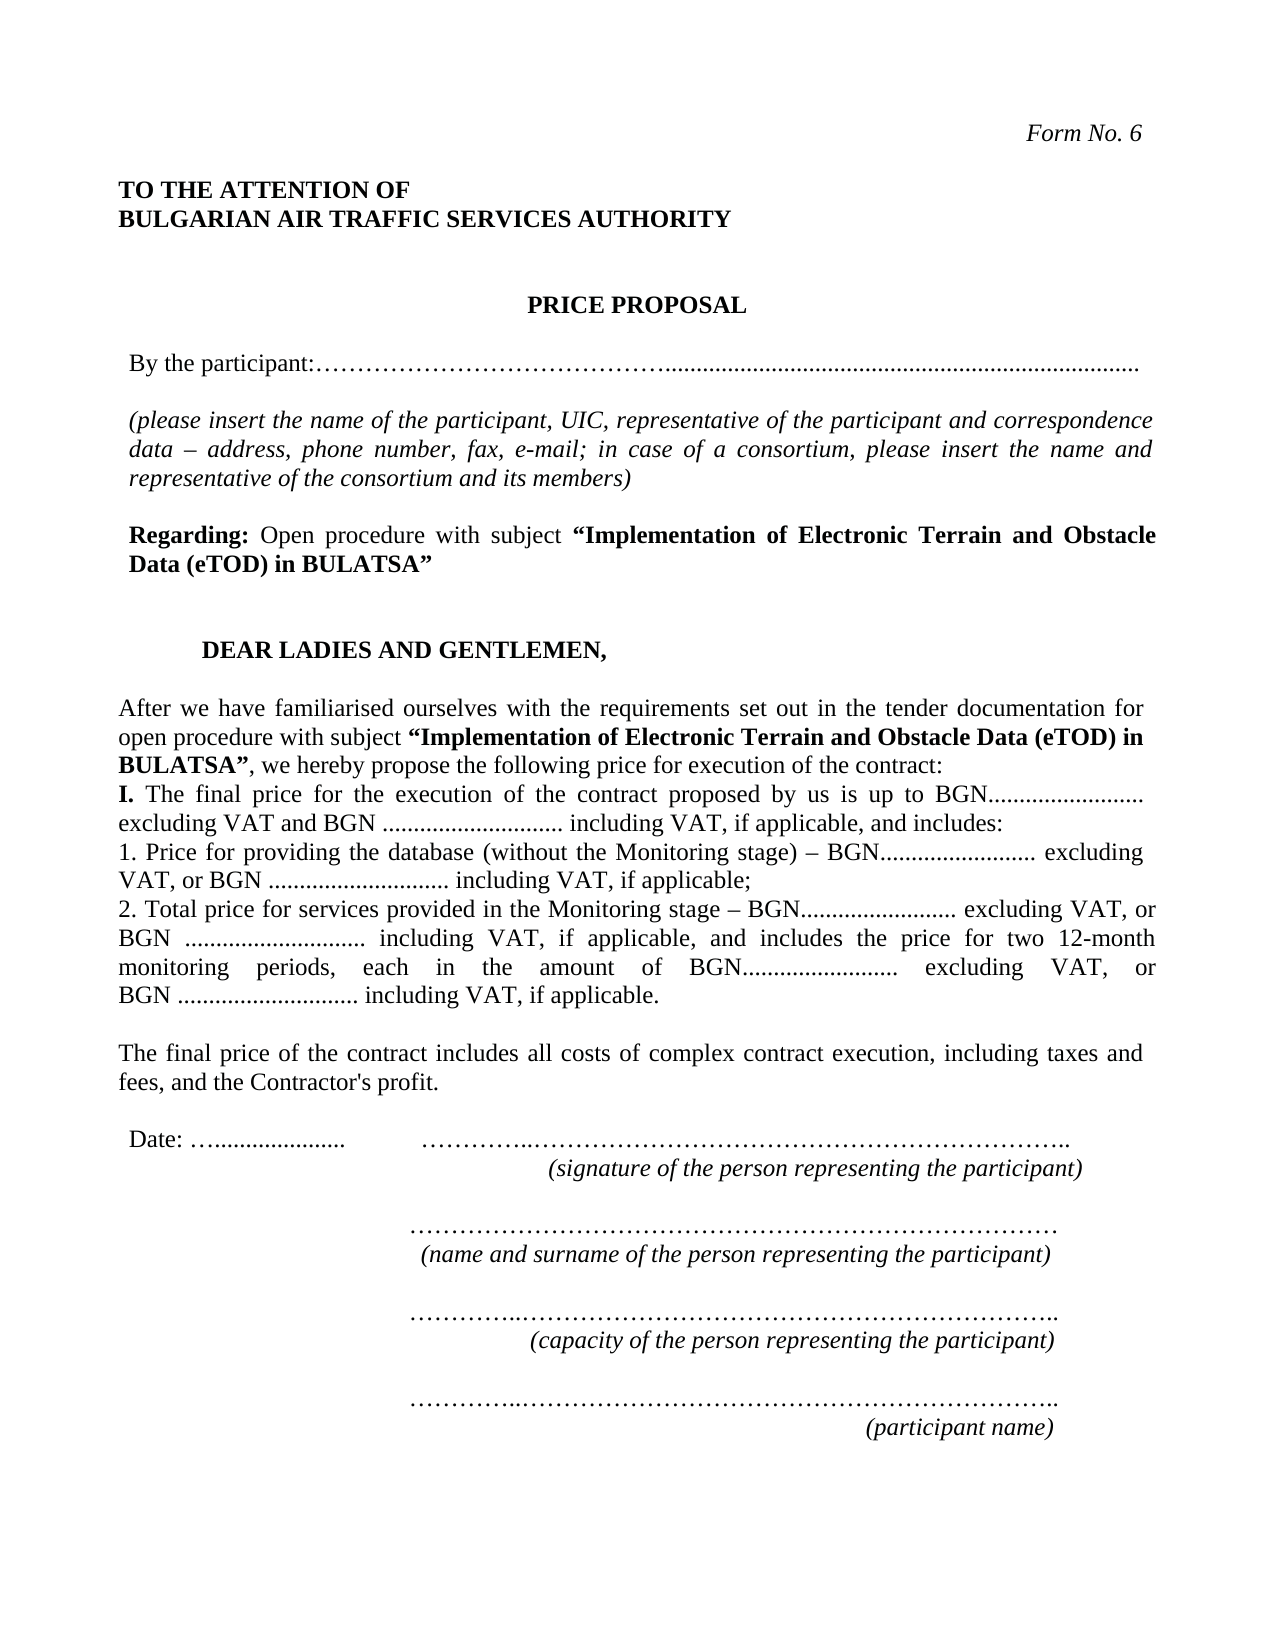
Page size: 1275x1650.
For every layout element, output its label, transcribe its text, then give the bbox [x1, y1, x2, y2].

text Date: …..................... …………..……………………………………………………….. [129, 1124, 1157, 1153]
text BULGARIAN AIR TRAFFIC SERVICES AUTHORITY [118, 204, 1157, 233]
text …………..……………………………………………………….. [118, 1383, 1058, 1412]
text I. The final price for the execution of the contract proposed by us is up to BGN......................... excluding VAT and BGN ............................. including VAT, if applicable, and includes: [118, 779, 1145, 837]
text By the participant:……………………………………............................................................................ [129, 348, 1157, 377]
text (name and surname of the person representing the participant) [118, 1239, 1053, 1268]
text After we have familiarised ourselves with the requirements set out in the tender documentation for open procedure with subject “Implementation of Electronic Terrain and Obstacle Data (eTOD) in BULATSA”, we hereby propose the following price for execution of the contract: [118, 693, 1145, 779]
text 2. Total price for services provided in the Monitoring stage – BGN......................... excluding VAT, or BGN ............................. including VAT, if applicable, and includes the price for two 12-month monitoring periods, each in the amount of BGN......................... excluding VAT, or BGN ............................. including VAT, if applicable. [118, 894, 1157, 1009]
text Form No. 6 [118, 118, 1144, 147]
text …………………………………………………………………… [118, 1211, 1058, 1239]
text PRICE PROPOSAL [118, 291, 1156, 319]
text Regarding: Open procedure with subject “Implementation of Electronic Terrain and Obstacle Data (eTOD) in BULATSA” [128, 521, 1157, 578]
text DEAR LADIES AND GENTLEMEN, [202, 636, 1157, 664]
text 1. Price for providing the database (without the Monitoring stage) – BGN......................... excluding VAT, or BGN ............................. including VAT, if applicable; [118, 837, 1145, 894]
text TO THE ATTENTION OF [118, 176, 1157, 204]
text (signature of the person representing the participant) [548, 1153, 1157, 1182]
text (participant name) [118, 1412, 1056, 1441]
text (capacity of the person representing the participant) [118, 1326, 1057, 1354]
text The final price of the contract includes all costs of complex contract execution, including taxes and fees, and the Contractor's profit. [118, 1038, 1145, 1096]
text (please insert the name of the participant, UIC, representative of the participant and correspondence data – address, phone number, fax, e-mail; in case of a consortium, please insert the name and representative of the consortium and its members) [129, 406, 1157, 492]
text …………..……………………………………………………….. [118, 1297, 1058, 1326]
